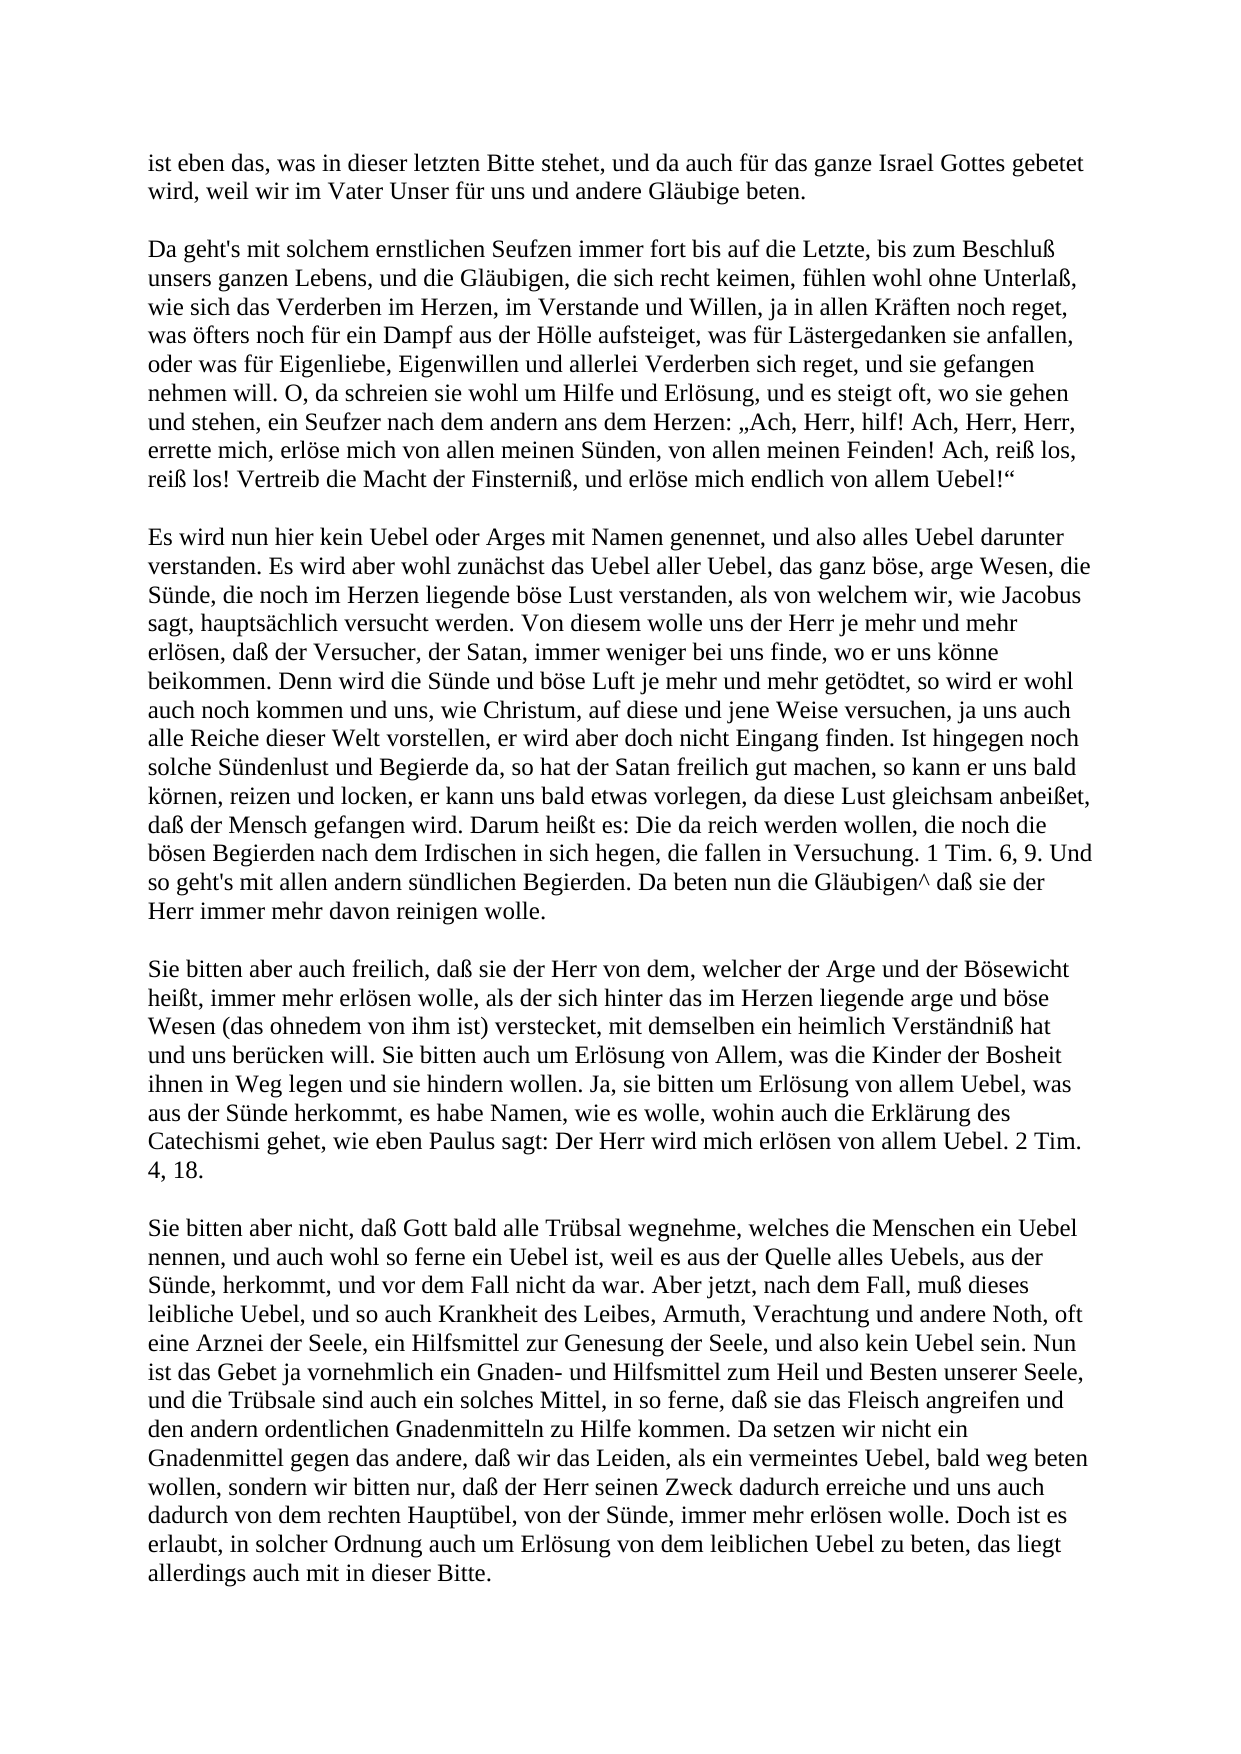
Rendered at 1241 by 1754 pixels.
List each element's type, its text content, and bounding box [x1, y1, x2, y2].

text Da geht's mit solchem ernstlichen Seufzen immer fort bis auf die Letzte, bis zum Beschluß unsers ganzen Lebens, und die Gläubigen, die sich recht keimen, fühlen wohl ohne Unterlaß, wie sich das Verderben im Herzen, im Verstande und Willen, ja in allen Kräften noch reget, was öfters noch für ein Dampf aus der Hölle aufsteiget, was für Lästergedanken sie anfallen, oder was für Eigenliebe, Eigenwillen und allerlei Verderben sich reget, und sie gefangen nehmen will. O, da schreien sie wohl um Hilfe und Erlösung, und es steigt oft, wo sie gehen und stehen, ein Seufzer nach dem andern ans dem Herzen: „Ach, Herr, hilf! Ach, Herr, Herr, errette mich, erlöse mich von allen meinen Sünden, von allen meinen Feinden! Ach, reiß los, reiß los! Vertreib die Macht der Finsterniß, und erlöse mich endlich von allem Uebel!“ [148, 234, 1093, 493]
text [148, 148, 1093, 205]
text Sie bitten aber auch freilich, daß sie der Herr von dem, welcher der Arge und der Bösewicht heißt, immer mehr erlösen wolle, als der sich hinter das im Herzen liegende arge und böse Wesen (das ohnedem von ihm ist) verstecket, mit demselben ein heimlich Verständniß hat und uns berücken will. Sie bitten auch um Erlösung von Allem, was die Kinder der Bosheit ihnen in Weg legen und sie hindern wollen. Ja, sie bitten um Erlösung von allem Uebel, was aus der Sünde herkommt, es habe Namen, wie es wolle, wohin auch die Erklärung des Catechismi gehet, wie eben Paulus sagt: Der Herr wird mich erlösen von allem Uebel. 2 Tim. 4, 18. [148, 954, 1093, 1184]
text Sie bitten aber nicht, daß Gott bald alle Trübsal wegnehme, welches die Menschen ein Uebel nennen, und auch wohl so ferne ein Uebel ist, weil es aus der Quelle alles Uebels, aus der Sünde, herkommt, und vor dem Fall nicht da war. Aber jetzt, nach dem Fall, muß dieses leibliche Uebel, und so auch Krankheit des Leibes, Armuth, Verachtung und andere Noth, oft eine Arznei der Seele, ein Hilfsmittel zur Genesung der Seele, und also kein Uebel sein. Nun ist das Gebet ja vornehmlich ein Gnaden- und Hilfsmittel zum Heil und Besten unserer Seele, und die Trübsale sind auch ein solches Mittel, in so ferne, daß sie das Fleisch angreifen und den andern ordentlichen Gnadenmitteln zu Hilfe kommen. Da setzen wir nicht ein Gnadenmittel gegen das andere, daß wir das Leiden, als ein vermeintes Uebel, bald weg beten wollen, sondern wir bitten nur, daß der Herr seinen Zweck dadurch erreiche und uns auch dadurch von dem rechten Hauptübel, von der Sünde, immer mehr erlösen wolle. Doch ist es erlaubt, in solcher Ordnung auch um Erlösung von dem leiblichen Uebel zu beten, das liegt allerdings auch mit in dieser Bitte. [148, 1213, 1093, 1587]
text Es wird nun hier kein Uebel oder Arges mit Namen genennet, und also alles Uebel darunter verstanden. Es wird aber wohl zunächst das Uebel aller Uebel, das ganz böse, arge Wesen, die Sünde, die noch im Herzen liegende böse Lust verstanden, als von welchem wir, wie Jacobus sagt, hauptsächlich versucht werden. Von diesem wolle uns der Herr je mehr und mehr erlösen, daß der Versucher, der Satan, immer weniger bei uns finde, wo er uns könne beikommen. Denn wird die Sünde und böse Luft je mehr und mehr getödtet, so wird er wohl auch noch kommen und uns, wie Christum, auf diese und jene Weise versuchen, ja uns auch alle Reiche dieser Welt vorstellen, er wird aber doch nicht Eingang finden. Ist hingegen noch solche Sündenlust und Begierde da, so hat der Satan freilich gut machen, so kann er uns bald körnen, reizen und locken, er kann uns bald etwas vorlegen, da diese Lust gleichsam anbeißet, daß der Mensch gefangen wird. Darum heißt es: Die da reich werden wollen, die noch die bösen Begierden nach dem Irdischen in sich hegen, die fallen in Versuchung. 1 Tim. 6, 9. Und so geht's mit allen andern sündlichen Begierden. Da beten nun die Gläubigen^ daß sie der Herr immer mehr davon reinigen wolle. [148, 522, 1093, 925]
